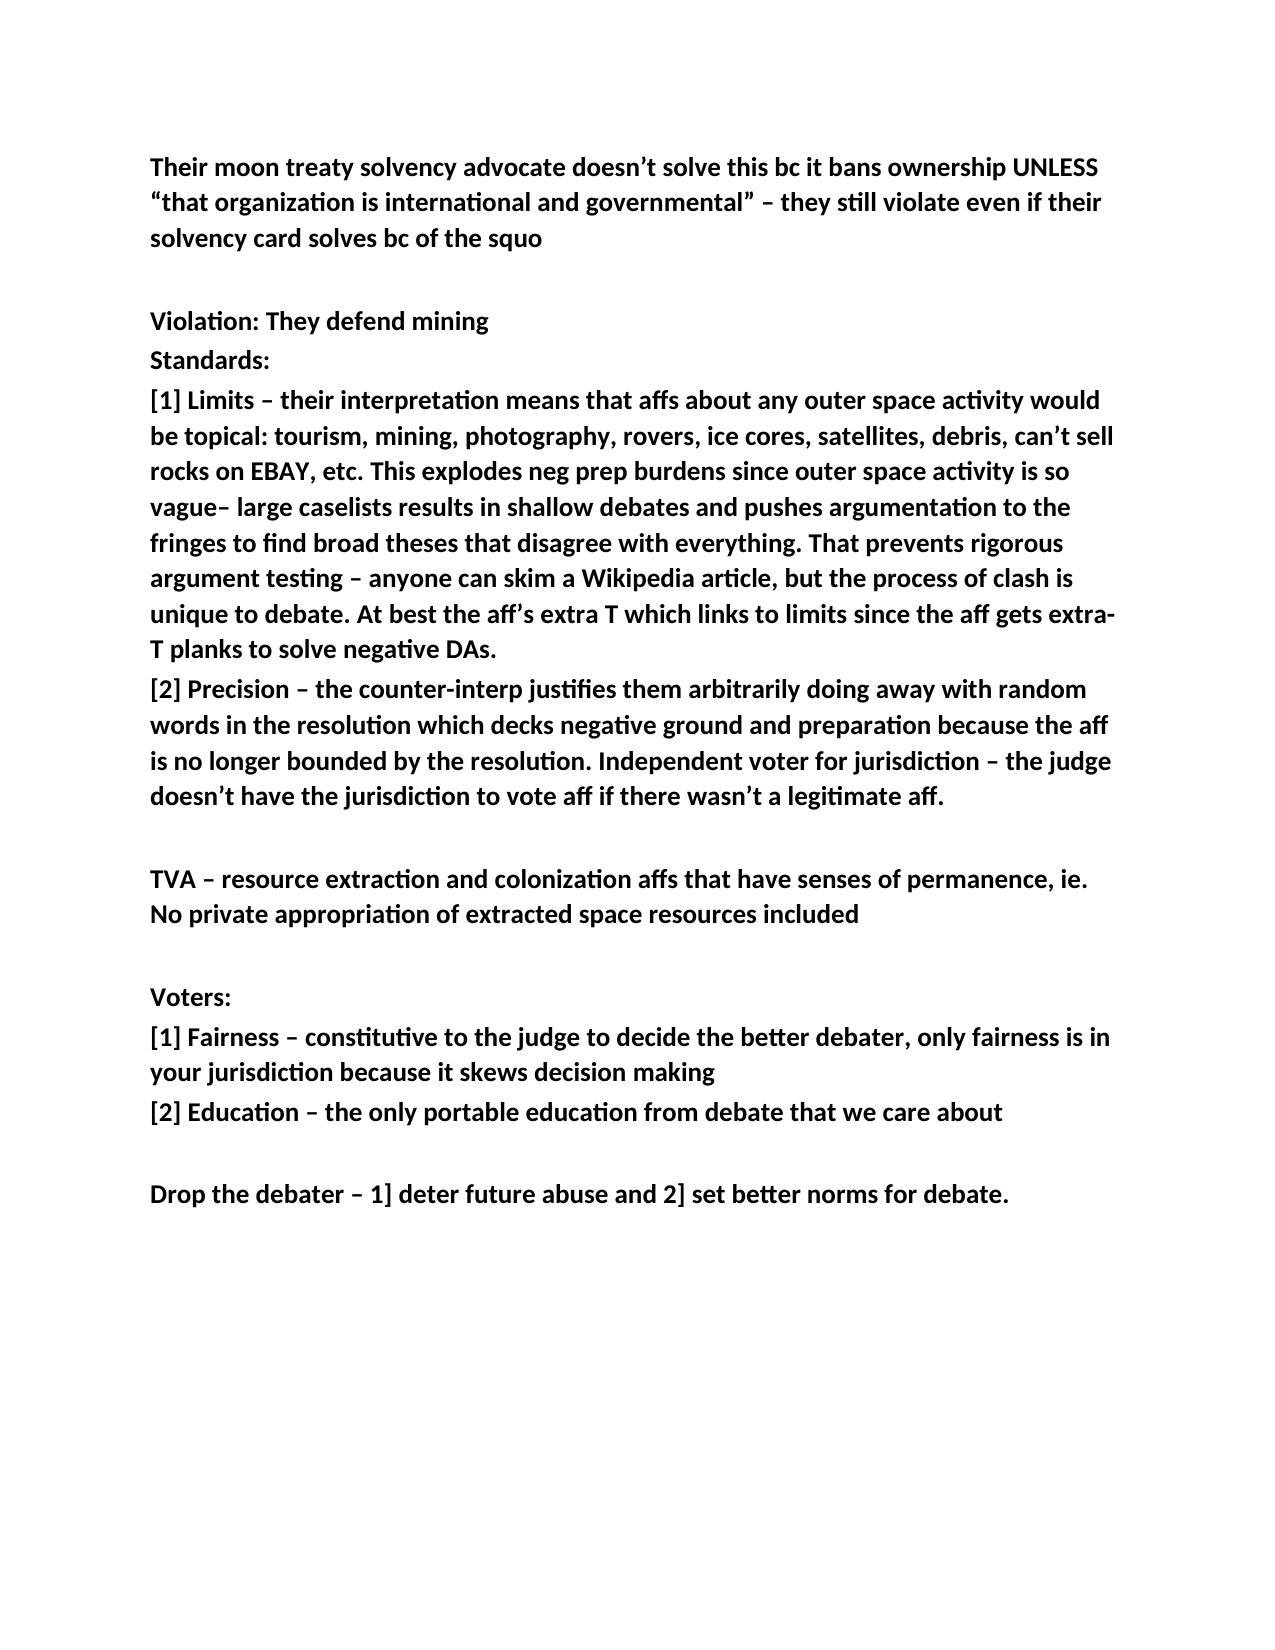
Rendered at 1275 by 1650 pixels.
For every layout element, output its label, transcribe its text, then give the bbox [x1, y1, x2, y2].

subtitle [2] Precision – the counter-interp justifies them arbitrarily doing away with random words in the resolution which decks negative ground and preparation because the aff is no longer bounded by the resolution. Independent voter for jurisdiction – the judge doesn’t have the jurisdiction to vote aff if there wasn’t a legitimate aff. [150, 672, 1125, 812]
subtitle Their moon treaty solvency advocate doesn’t solve this bc it bans ownership UNLESS “that organization is international and governmental” – they still violate even if their solvency card solves bc of the squo [150, 150, 1125, 254]
subtitle [1] Fairness – constitutive to the judge to decide the better debater, only fairness is in your jurisdiction because it skews decision making [150, 1020, 1125, 1088]
subtitle [1] Limits – their interpretation means that affs about any outer space activity would be topical: tourism, mining, photography, rovers, ice cores, satellites, debris, can’t sell rocks on EBAY, etc. This explodes neg prep burdens since outer space activity is so vague– large caselists results in shallow debates and pushes argumentation to the fringes to find broad theses that disagree with everything. That prevents rigorous argument testing – anyone can skim a Wikipedia article, but the process of clash is unique to debate. At best the aff’s extra T which links to limits since the aff gets extra-T planks to solve negative DAs. [150, 383, 1125, 666]
subtitle Standards: [150, 343, 1125, 377]
subtitle Voters: [150, 980, 1125, 1013]
subtitle Violation: They defend mining [150, 304, 1125, 337]
subtitle [2] Education – the only portable education from debate that we care about [150, 1095, 1125, 1128]
subtitle Drop the debater – 1] deter future abuse and 2] set better norms for debate. [150, 1178, 1125, 1211]
subtitle TVA – resource extraction and colonization affs that have senses of permanence, ie. No private appropriation of extracted space resources included [150, 862, 1125, 931]
